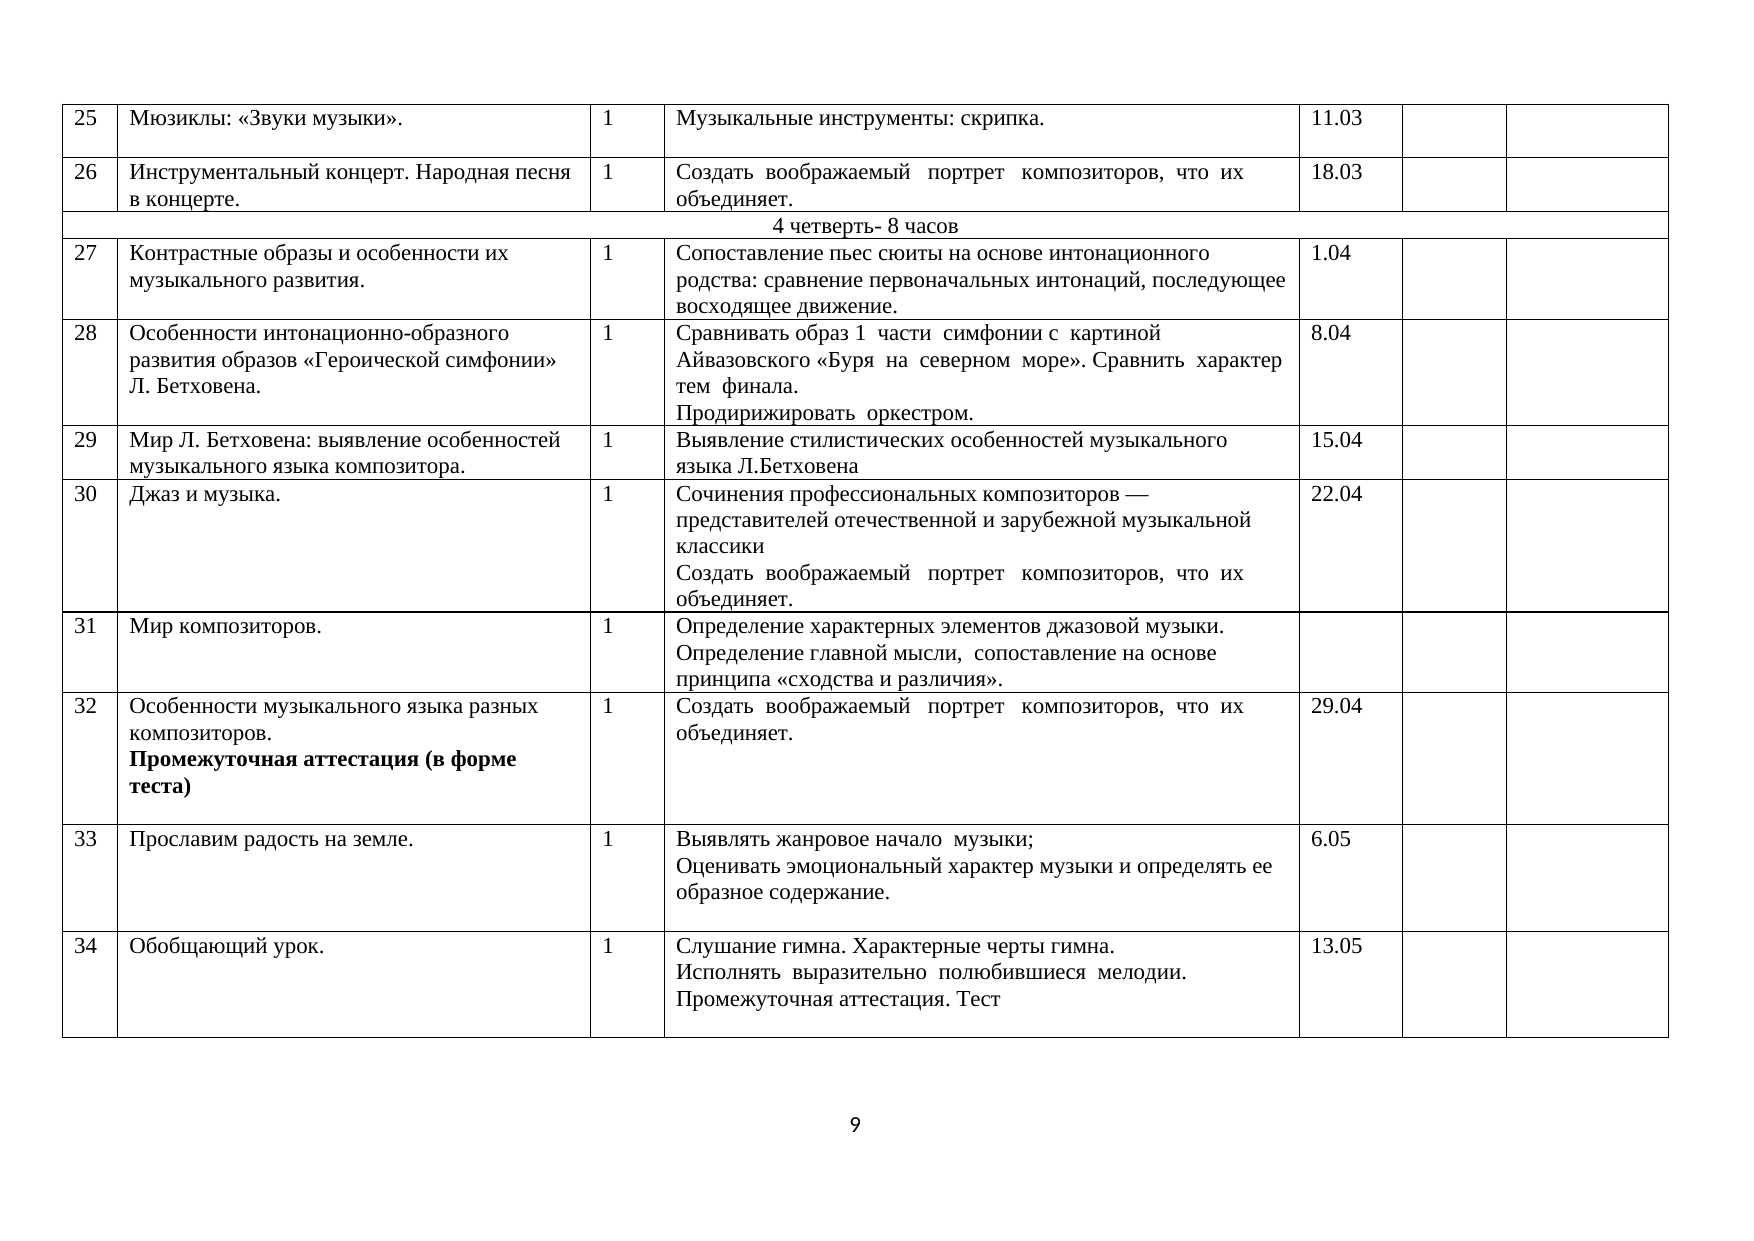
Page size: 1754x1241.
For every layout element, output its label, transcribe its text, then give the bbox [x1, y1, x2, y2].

table_cell [1507, 320, 1668, 425]
table_cell 29 [63, 426, 117, 479]
table_cell [1403, 693, 1506, 824]
table_cell 1 [591, 825, 664, 931]
table_cell 1 [591, 105, 664, 157]
table_cell 29.04 [1300, 693, 1402, 824]
table_cell Особенности интонационно-образного развития образов «Героической симфонии» Л. Бетховена. [118, 320, 590, 425]
table_cell Сравнивать образ 1 части симфонии с картиной Айвазовского «Буря на северном море». Сравнить характер тем финала. Продирижировать оркестром. [665, 320, 1299, 425]
table_cell Выявлять жанровое начало музыки; Оценивать эмоциональный характер музыки и определять ее образное содержание. [665, 825, 1299, 931]
table_cell 30 [63, 480, 117, 611]
table_cell [1507, 693, 1668, 824]
table_cell 18.03 [1300, 158, 1402, 211]
table_cell 1.04 [1300, 239, 1402, 318]
table_cell Особенности музыкального языка разных композиторов. Промежуточная аттестация (в форме теста) [118, 693, 590, 824]
table_cell 15.04 [1300, 426, 1402, 479]
table_cell Мир композиторов. [118, 613, 590, 692]
table_cell Обобщающий урок. [118, 932, 590, 1037]
table_cell 1 [591, 158, 664, 211]
table_cell [1507, 480, 1668, 611]
table_cell [1403, 825, 1506, 931]
table_cell Выявление стилистических особенностей музыкального языка Л.Бетховена [665, 426, 1299, 479]
table_cell 22.04 [1300, 480, 1402, 611]
table_cell 1 [591, 320, 664, 425]
table_cell 27 [63, 239, 117, 318]
table_cell 1 [591, 693, 664, 824]
table_cell 31 [63, 613, 117, 692]
table_cell [1403, 105, 1506, 157]
table_cell 8.04 [1300, 320, 1402, 425]
table_cell [1507, 825, 1668, 931]
table_cell Сопоставление пьес сюиты на основе интонационного родства: сравнение первоначальных интонаций, последующее восходящее движение. [665, 239, 1299, 318]
table_cell 6.05 [1300, 825, 1402, 931]
table_cell [1300, 613, 1402, 692]
table_cell [1403, 158, 1506, 211]
table_cell [1403, 480, 1506, 611]
table_cell 1 [591, 239, 664, 318]
table_cell [1507, 239, 1668, 318]
table_cell [1507, 426, 1668, 479]
table_cell [1403, 426, 1506, 479]
table_cell [1403, 239, 1506, 318]
table_cell 34 [63, 932, 117, 1037]
table_cell [1403, 932, 1506, 1037]
table_cell [1403, 613, 1506, 692]
table_cell [1403, 320, 1506, 425]
table_cell Контрастные образы и особенности их музыкального развития. [118, 239, 590, 318]
table_cell Создать воображаемый портрет композиторов, что их объединяет. [665, 158, 1299, 211]
table_cell [1507, 613, 1668, 692]
table_cell Джаз и музыка. [118, 480, 590, 611]
table_cell Создать воображаемый портрет композиторов, что их объединяет. [665, 693, 1299, 824]
table_cell Определение характерных элементов джазовой музыки. Определение главной мысли, сопоставление на основе принципа «сходства и различия». [665, 613, 1299, 692]
table_cell Прославим радость на земле. [118, 825, 590, 931]
table_cell 26 [63, 158, 117, 211]
table_cell 33 [63, 825, 117, 931]
table_cell 25 [63, 105, 117, 157]
table_cell 4 четверть- 8 часов [63, 212, 1668, 238]
table_cell [1507, 158, 1668, 211]
table_cell 1 [591, 613, 664, 692]
table_cell 1 [591, 480, 664, 611]
table_cell 13.05 [1300, 932, 1402, 1037]
table_cell 32 [63, 693, 117, 824]
table_cell Музыкальные инструменты: скрипка. [665, 105, 1299, 157]
table_cell Мир Л. Бетховена: выявление особенностей музыкального языка композитора. [118, 426, 590, 479]
table_cell Мюзиклы: «Звуки музыки». [118, 105, 590, 157]
table_cell 11.03 [1300, 105, 1402, 157]
table_cell Инструментальный концерт. Народная песня в концерте. [118, 158, 590, 211]
table_cell 1 [591, 932, 664, 1037]
table_cell [1507, 932, 1668, 1037]
table_cell Слушание гимна. Характерные черты гимна. Исполнять выразительно полюбившиеся мелодии. Промежуточная аттестация. Тест [665, 932, 1299, 1037]
table_cell 1 [591, 426, 664, 479]
table_cell 28 [63, 320, 117, 425]
table_cell [1507, 105, 1668, 157]
table_cell Сочинения профессиональных композиторов — представителей отечественной и зарубежной музыкальной классики Создать воображаемый портрет композиторов, что их объединяет. [665, 480, 1299, 611]
